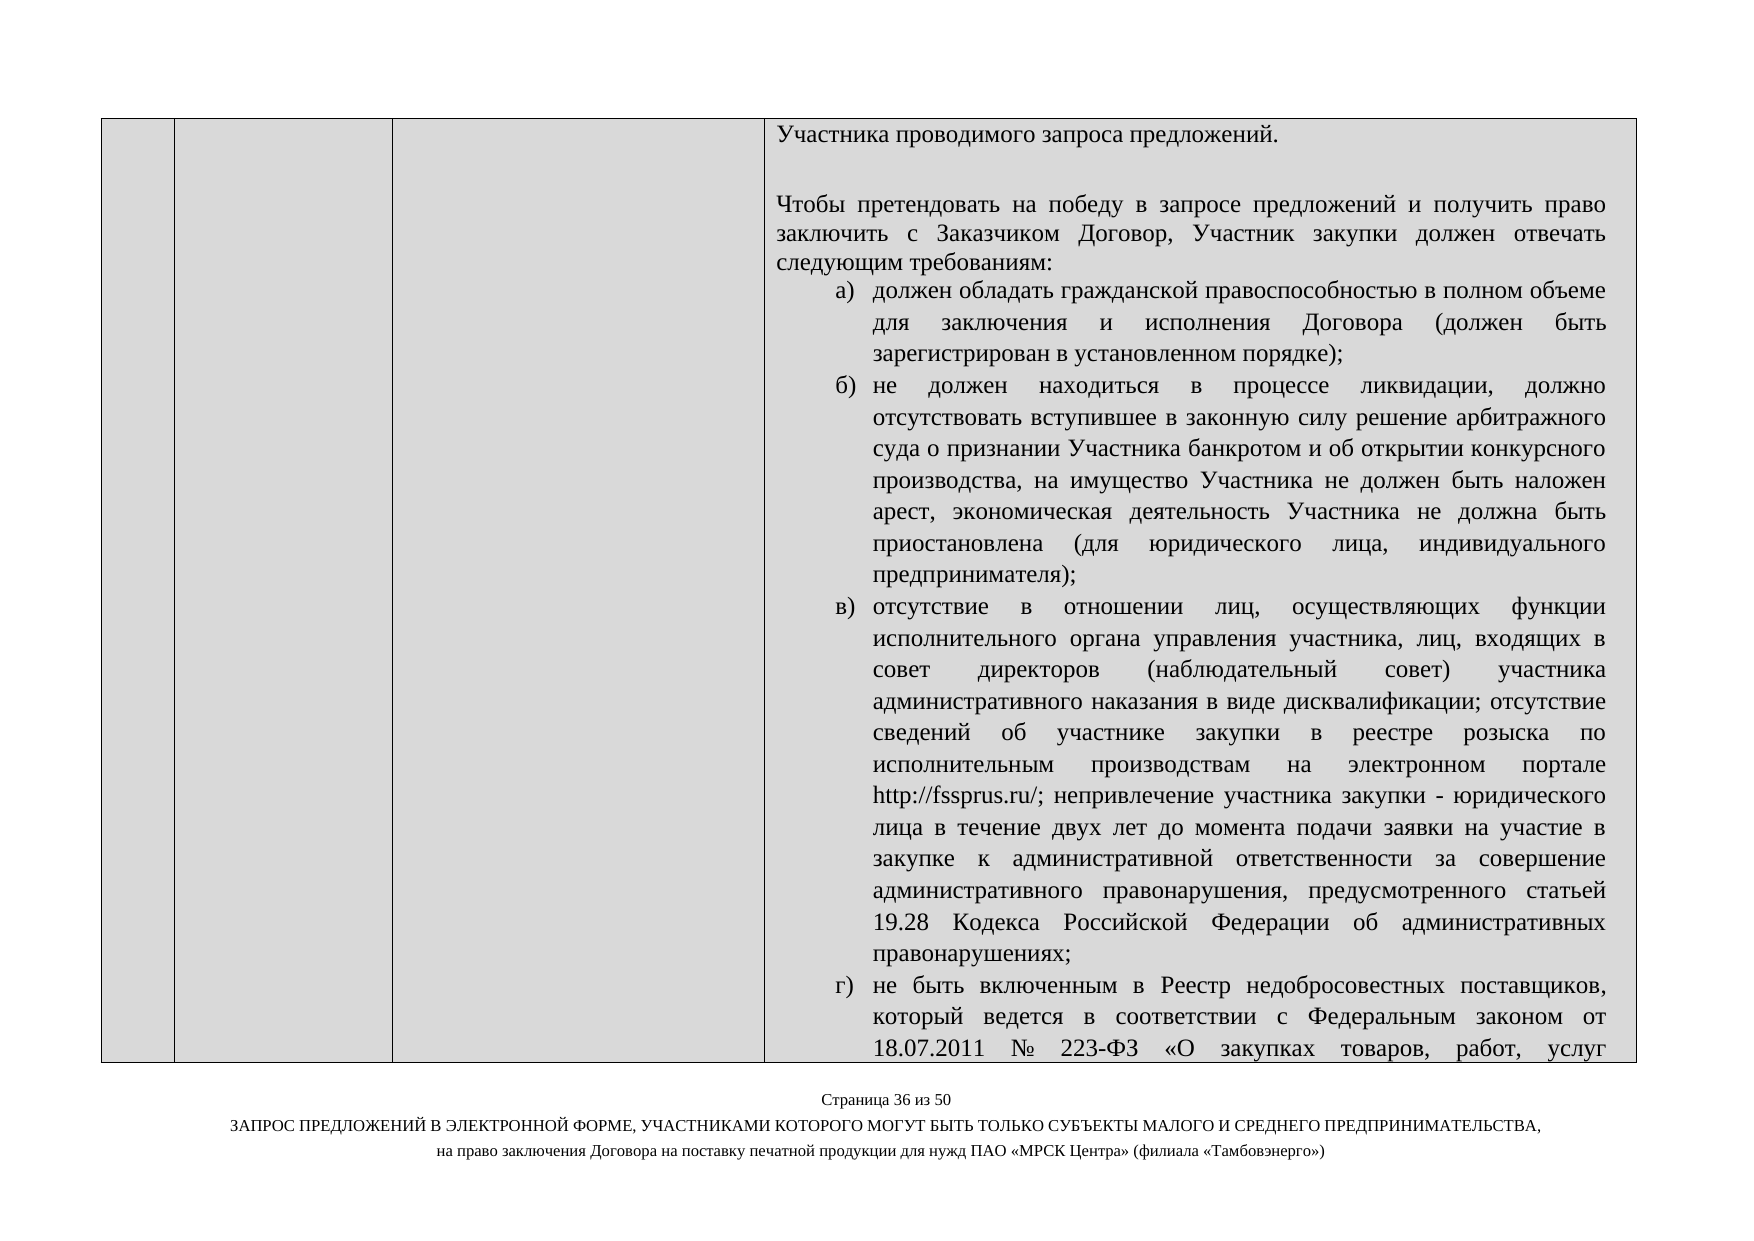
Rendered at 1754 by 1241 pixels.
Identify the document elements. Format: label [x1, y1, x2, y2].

table_cell [393, 119, 764, 1062]
table_cell [175, 119, 392, 1062]
table_cell [765, 119, 1636, 1062]
table_cell [102, 119, 174, 1062]
